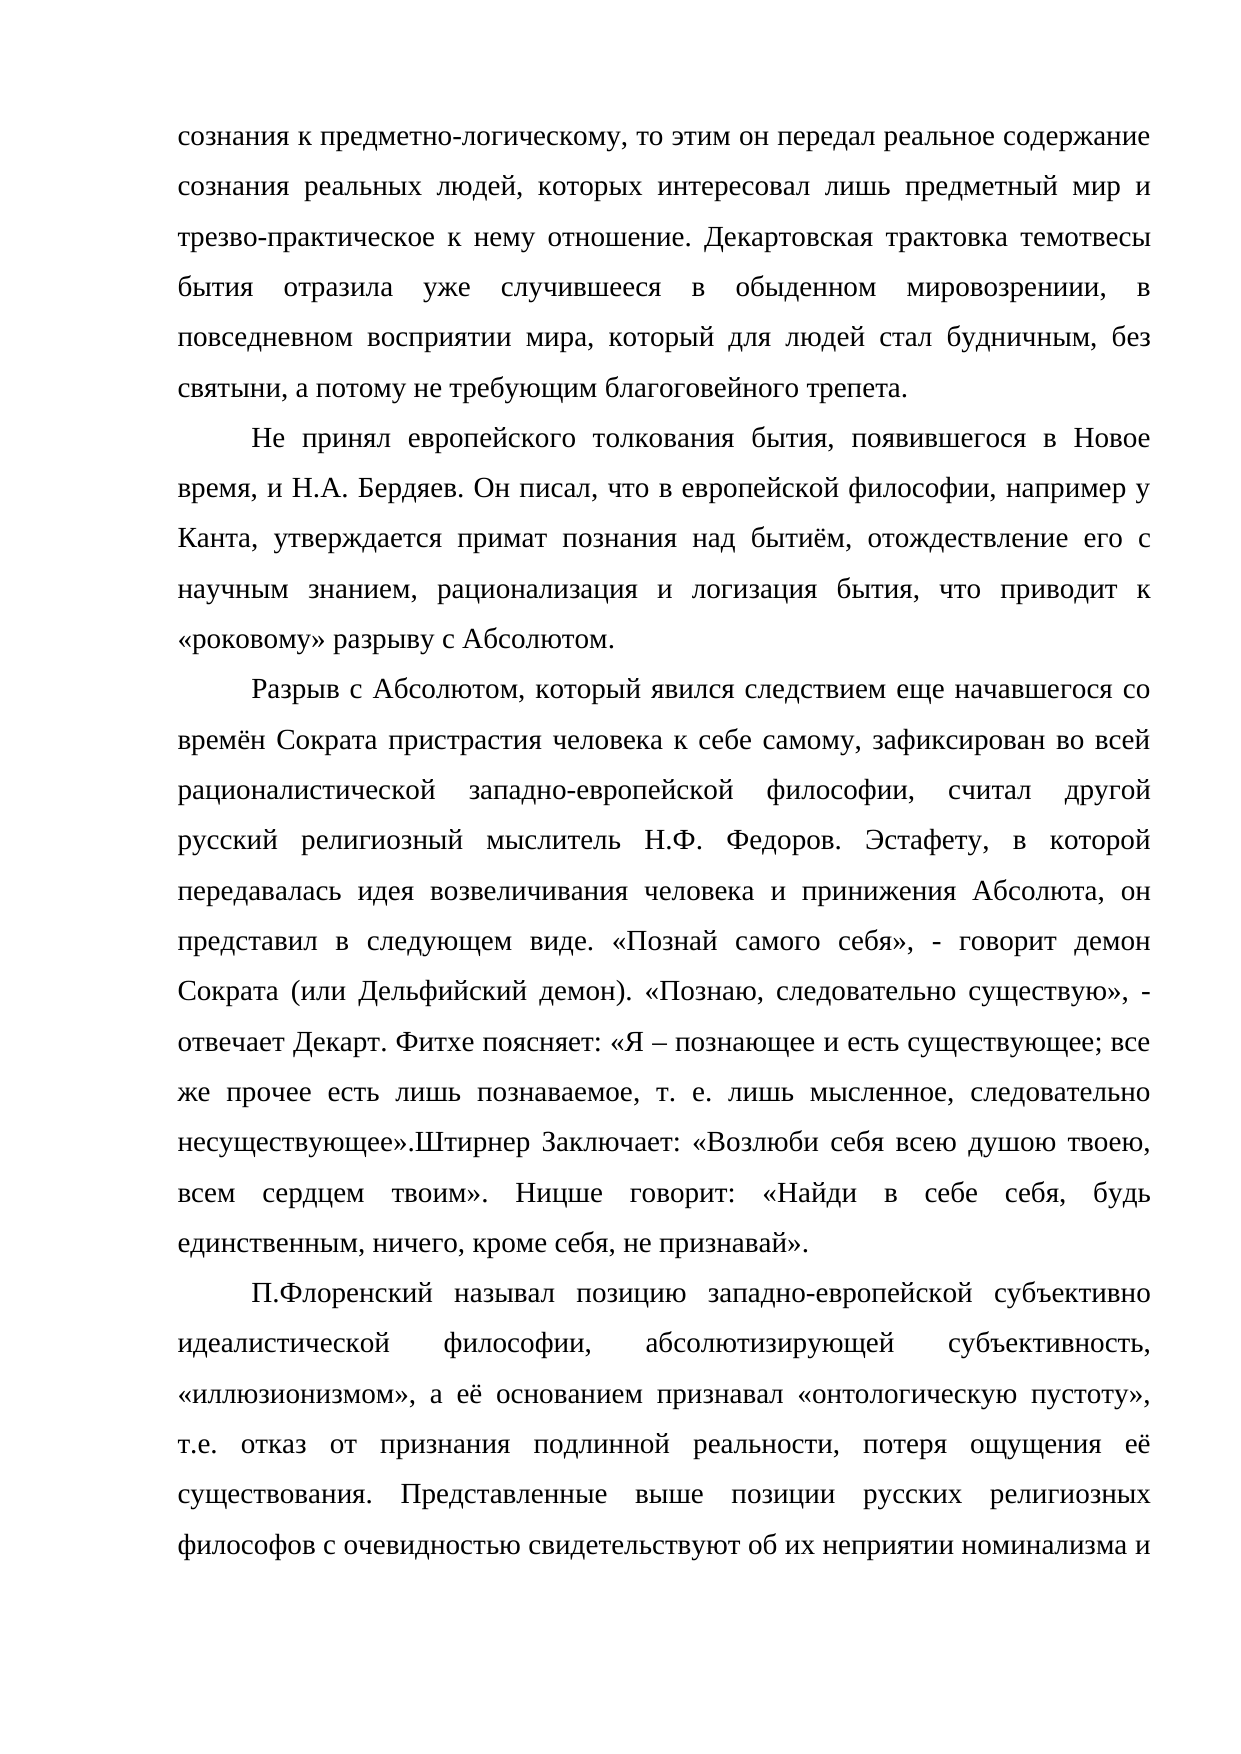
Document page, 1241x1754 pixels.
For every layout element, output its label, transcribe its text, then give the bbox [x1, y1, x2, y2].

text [177, 1275, 1152, 1560]
text Не принял европейского толкования бытия, появившегося в Новое время, и Н.А. Бердяев. Он писал, что в европейской философии, например у Канта, утверждается примат познания над бытиём, отождествление его с научным знанием, рационализация и логизация бытия, что приводит к «роковому» разрыву с Абсолютом. [177, 420, 1152, 655]
text Разрыв с Абсолютом, который явился следствием еще начавшегося со времён Сократа пристрастия человека к себе самому, зафиксирован во всей рационалистической западно-европейской философии, считал другой русский религиозный мыслитель Н.Ф. Федоров. Эстафету, в которой передавалась идея возвеличивания человека и принижения Абсолюта, он представил в следующем виде. «Познай самого себя», - говорит демон Сократа (или Дельфийский демон). «Познаю, следовательно существую», - отвечает Декарт. Фитхе поясняет: «Я – познающее и есть существующее; все же прочее есть лишь познаваемое, т. е. лишь мысленное, следовательно несуществующее».Штирнер Заключает: «Возлюби себя всею душою твоею, всем сердцем твоим». Ницше говорит: «Найди в себе себя, будь единственным, ничего, кроме себя, не признавай». [177, 672, 1152, 1258]
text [177, 118, 1152, 403]
